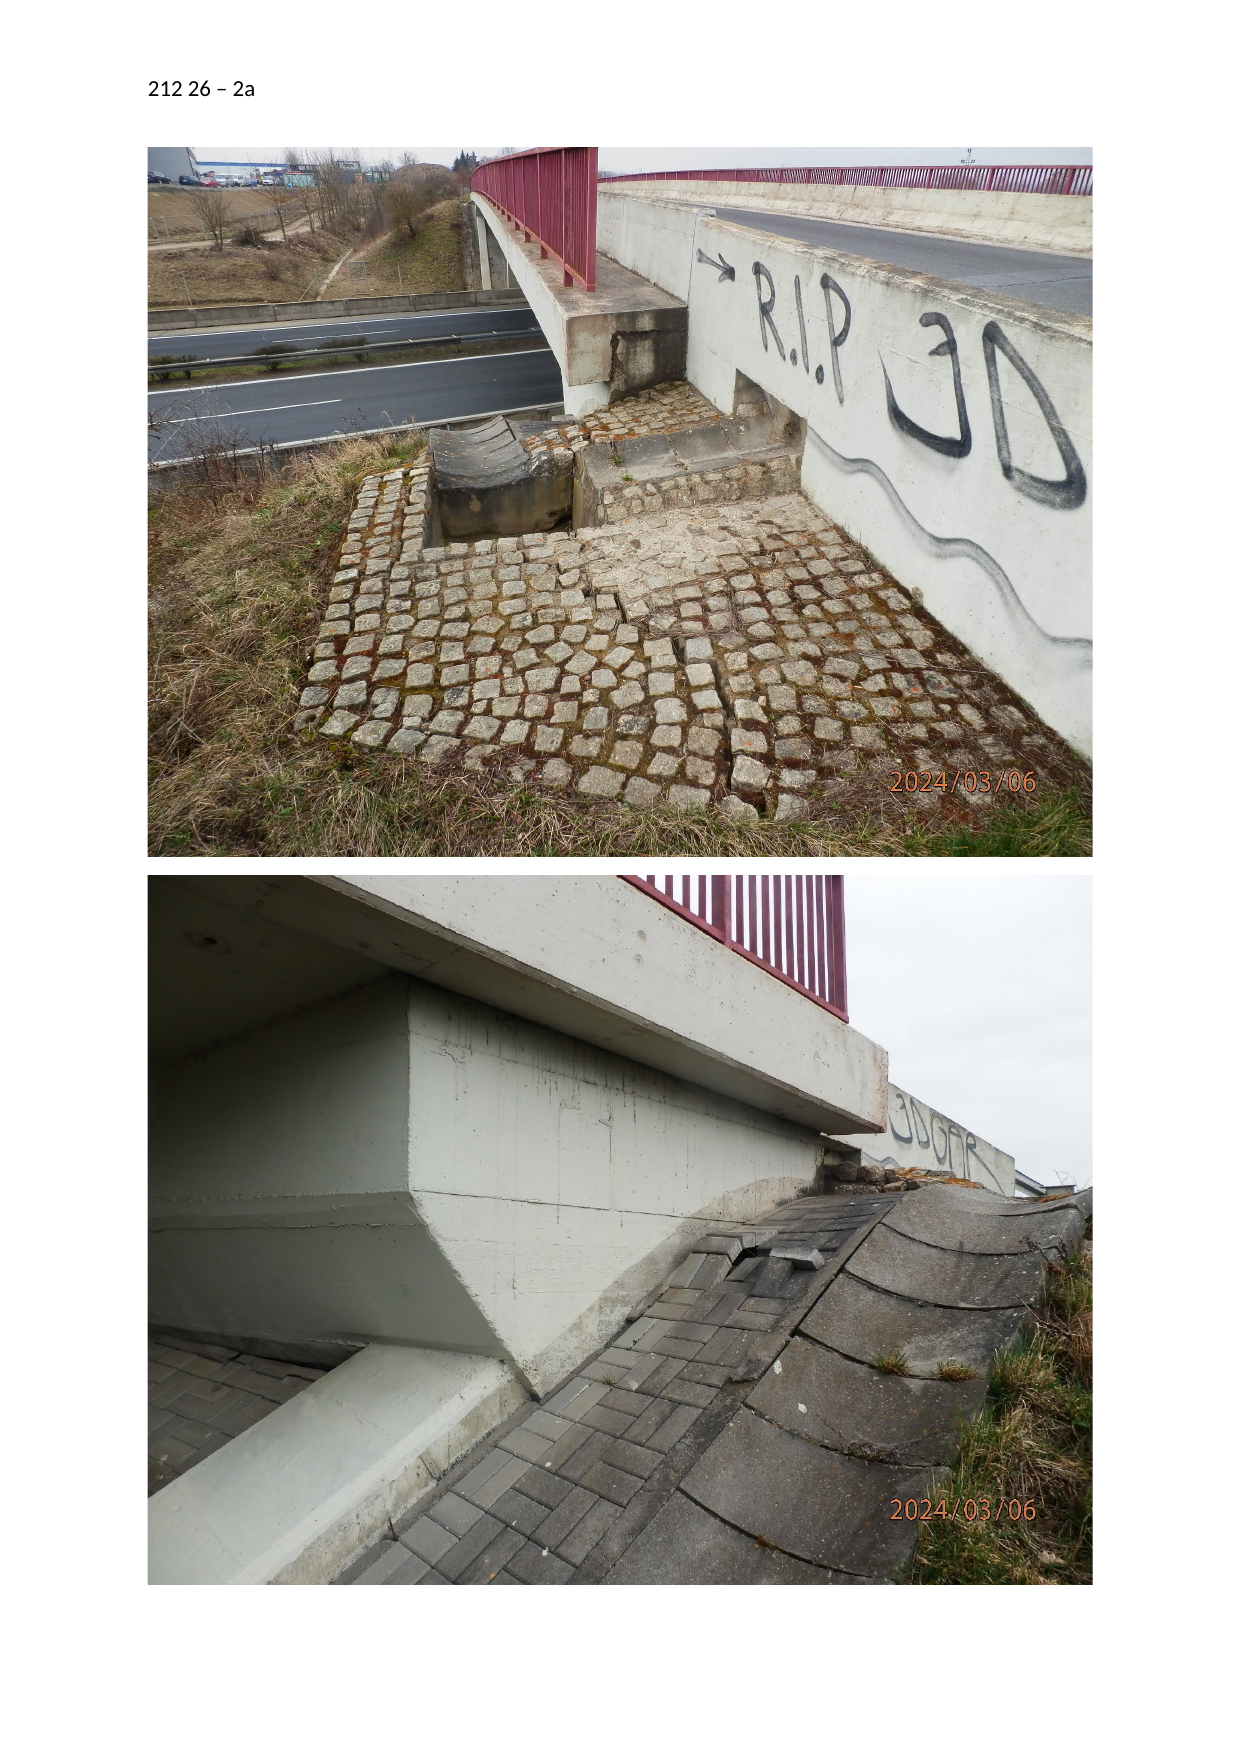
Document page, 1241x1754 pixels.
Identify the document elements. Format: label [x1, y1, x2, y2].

picture [147, 147, 1093, 857]
picture [147, 875, 1093, 1585]
